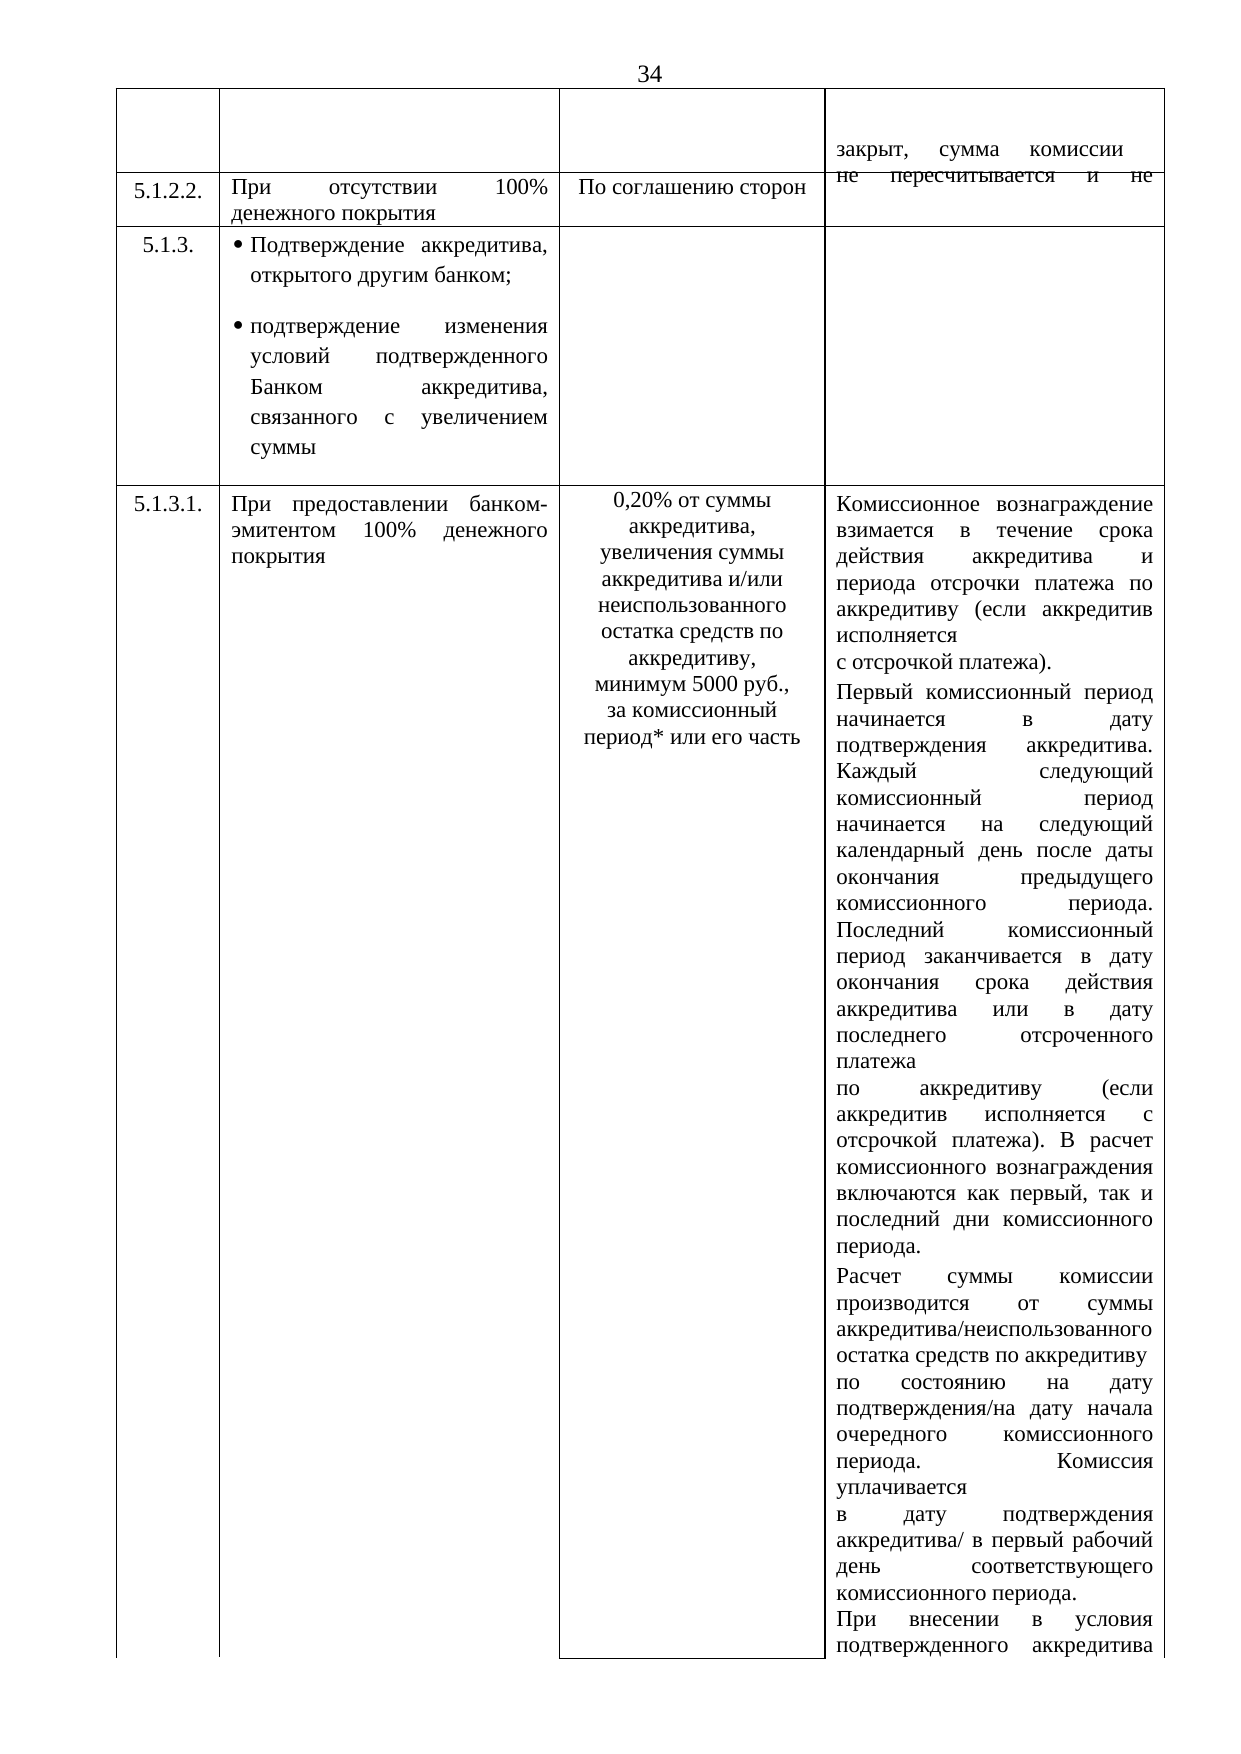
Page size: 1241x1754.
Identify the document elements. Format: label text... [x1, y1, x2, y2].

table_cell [220, 486, 559, 1658]
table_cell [560, 486, 824, 1658]
table_cell Подтверждение аккредитива, открытого другим банком; подтверждение изменения условий подтвержденного Банком аккредитива, связанного с увеличением суммы [220, 227, 559, 484]
table_cell 5.1.3. [117, 227, 219, 484]
table_cell 5.1.3.1. [117, 486, 220, 1658]
table_cell При отсутствии 100% денежного покрытия [220, 173, 559, 226]
table_cell [826, 173, 1164, 226]
table_cell [560, 227, 824, 484]
table_cell По соглашению сторон [560, 173, 824, 226]
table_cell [826, 486, 1164, 1658]
table_cell [117, 89, 219, 172]
table_cell [826, 227, 1164, 484]
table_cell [220, 89, 559, 172]
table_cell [560, 89, 824, 172]
table_cell 5.1.2.2. [117, 173, 219, 226]
